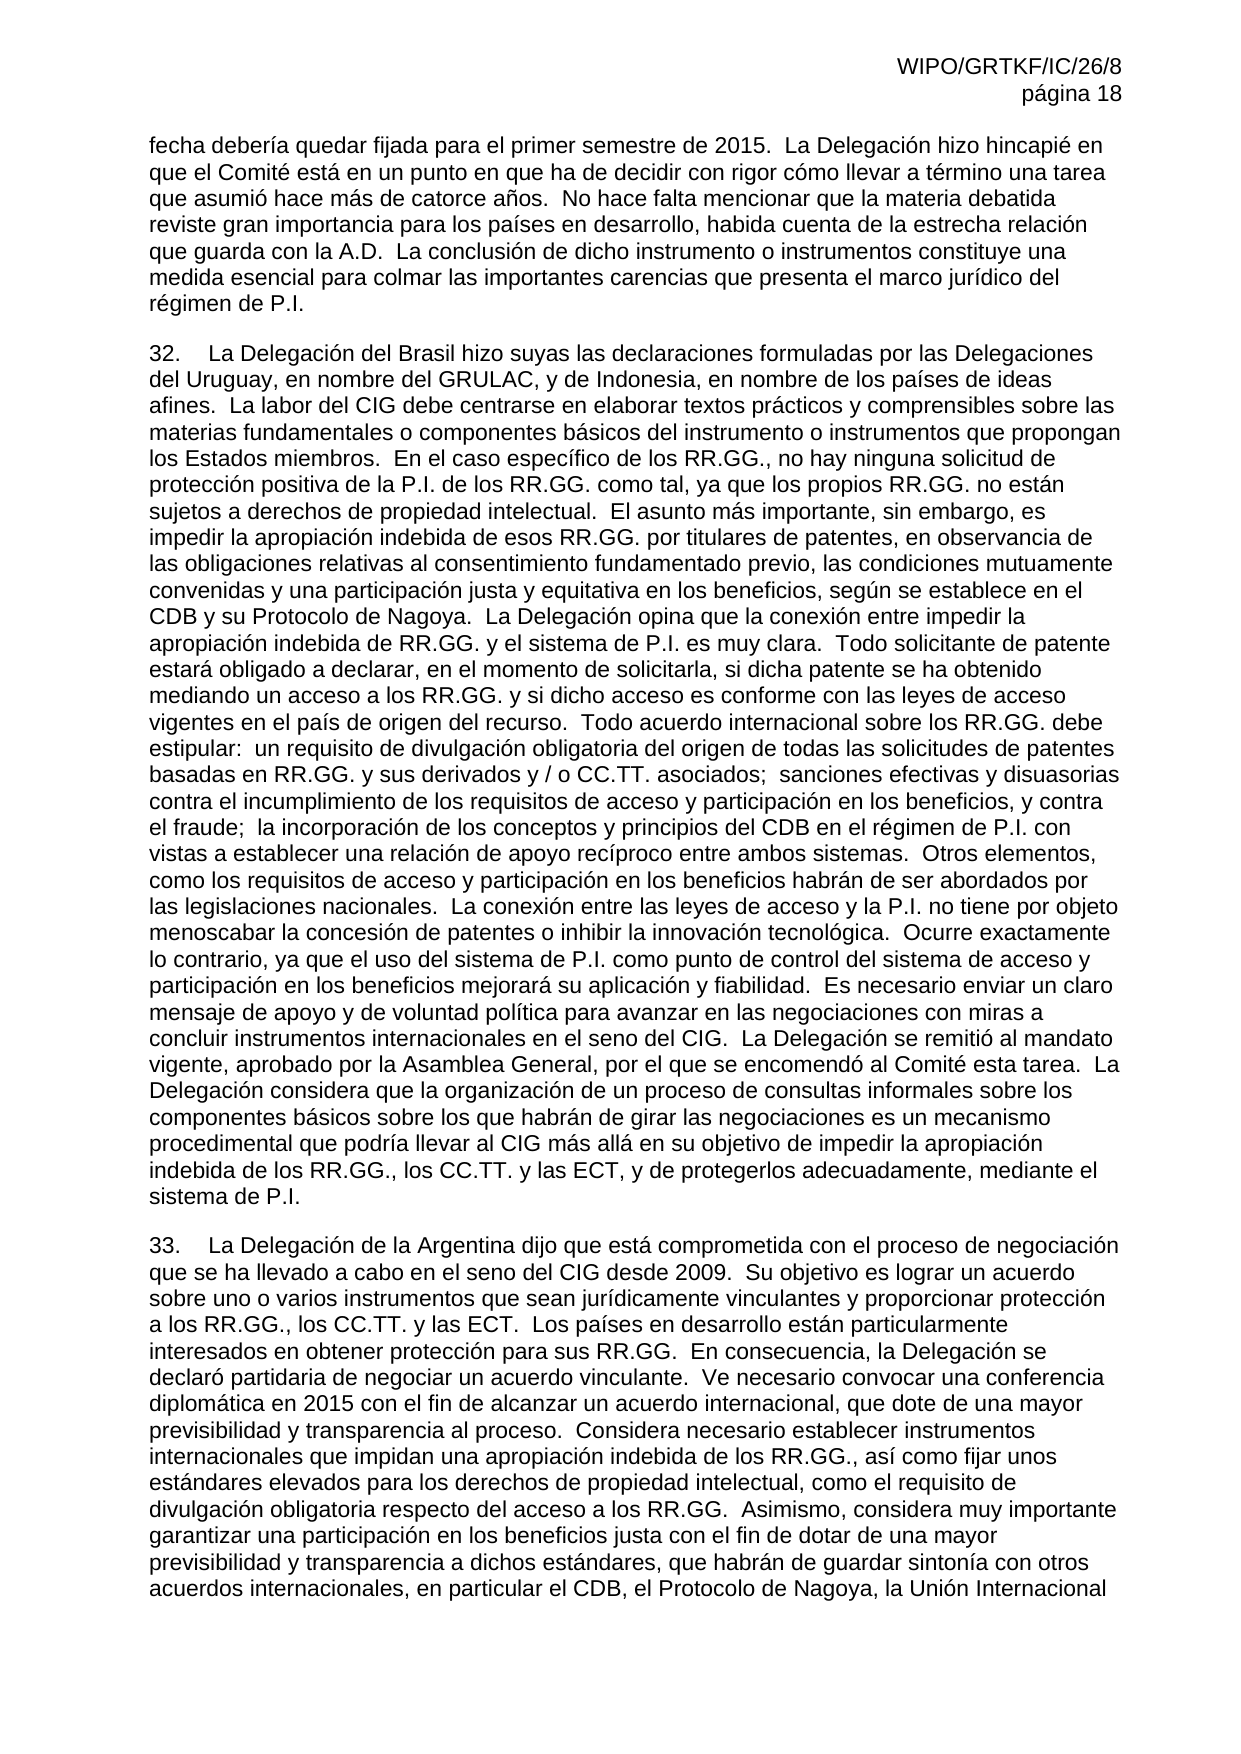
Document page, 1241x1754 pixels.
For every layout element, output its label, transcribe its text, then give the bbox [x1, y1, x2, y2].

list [149, 132, 1122, 317]
list La Delegación del Brasil hizo suyas las declaraciones formuladas por las Delegaciones del Uruguay, en nombre del GRULAC, y de Indonesia, en nombre de los países de ideas afines. La labor del CIG debe centrarse en elaborar textos prácticos y comprensibles sobre las materias fundamentales o componentes básicos del instrumento o instrumentos que propongan los Estados miembros. En el caso específico de los RR.GG., no hay ninguna solicitud de protección positiva de la P.I. de los RR.GG. como tal, ya que los propios RR.GG. no están sujetos a derechos de propiedad intelectual. El asunto más importante, sin embargo, es impedir la apropiación indebida de esos RR.GG. por titulares de patentes, en observancia de las obligaciones relativas al consentimiento fundamentado previo, las condiciones mutuamente convenidas y una participación justa y equitativa en los beneficios, según se establece en el CDB y su Protocolo de Nagoya. La Delegación opina que la conexión entre impedir la apropiación indebida de RR.GG. y el sistema de P.I. es muy clara. Todo solicitante de patente estará obligado a declarar, en el momento de solicitarla, si dicha patente se ha obtenido mediando un acceso a los RR.GG. y si dicho acceso es conforme con las leyes de acceso vigentes en el país de origen del recurso. Todo acuerdo internacional sobre los RR.GG. debe estipular: un requisito de divulgación obligatoria del origen de todas las solicitudes de patentes basadas en RR.GG. y sus derivados y / o CC.TT. asociados; sanciones efectivas y disuasorias contra el incumplimiento de los requisitos de acceso y participación en los beneficios, y contra el fraude; la incorporación de los conceptos y principios del CDB en el régimen de P.I. con vistas a establecer una relación de apoyo recíproco entre ambos sistemas. Otros elementos, como los requisitos de acceso y participación en los beneficios habrán de ser abordados por las legislaciones nacionales. La conexión entre las leyes de acceso y la P.I. no tiene por objeto menoscabar la concesión de patentes o inhibir la innovación tecnológica. Ocurre exactamente lo contrario, ya que el uso del sistema de P.I. como punto de control del sistema de acceso y participación en los beneficios mejorará su aplicación y fiabilidad. Es necesario enviar un claro mensaje de apoyo y de voluntad política para avanzar en las negociaciones con miras a concluir instrumentos internacionales en el seno del CIG. La Delegación se remitió al mandato vigente, aprobado por la Asamblea General, por el que se encomendó al Comité esta tarea. La Delegación considera que la organización de un proceso de consultas informales sobre los componentes básicos sobre los que habrán de girar las negociaciones es un mecanismo procedimental que podría llevar al CIG más allá en su objetivo de impedir la apropiación indebida de los RR.GG., los CC.TT. y las ECT, y de protegerlos adecuadamente, mediante el sistema de P.I. [149, 339, 1122, 1209]
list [149, 1232, 1122, 1601]
